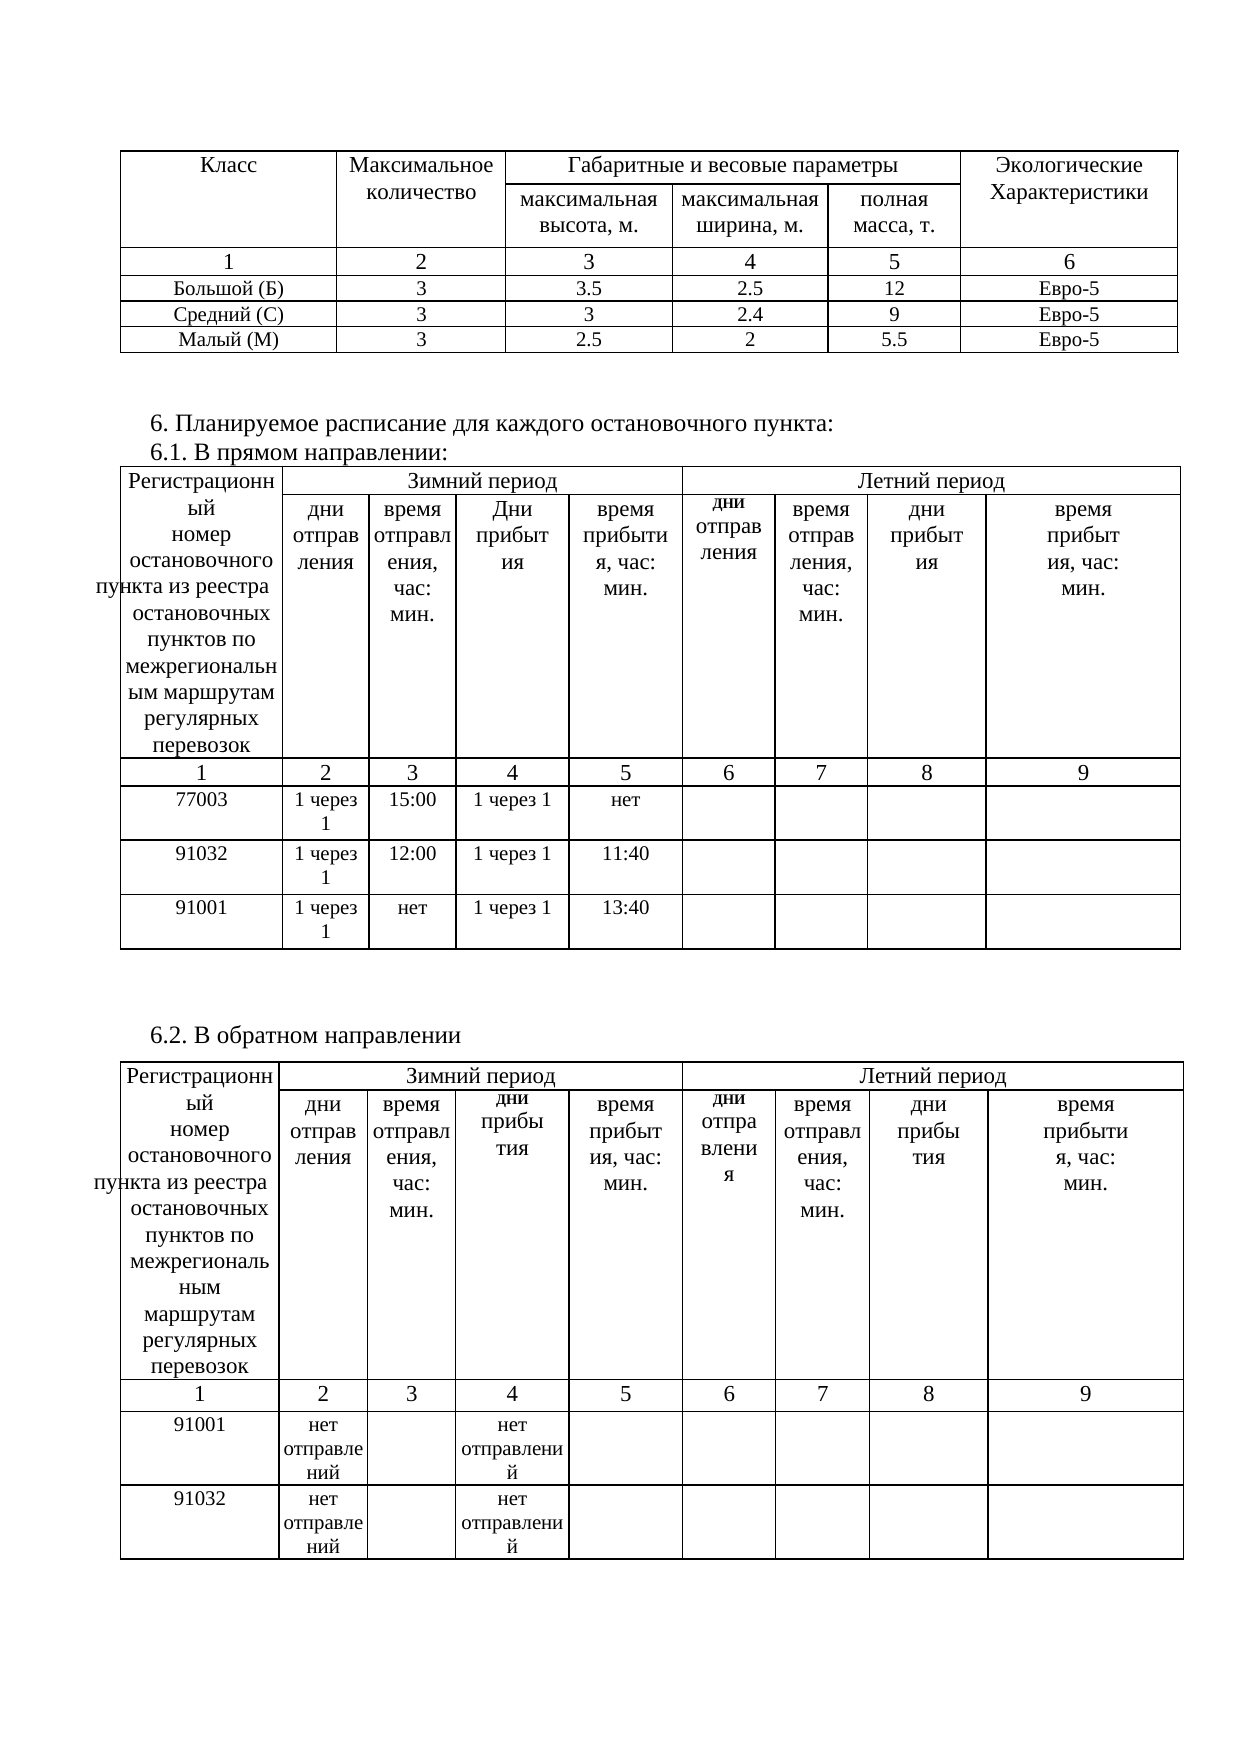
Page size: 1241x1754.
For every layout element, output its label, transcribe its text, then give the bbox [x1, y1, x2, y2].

table_cell Малый (М) [121, 327, 336, 351]
table_cell [683, 787, 774, 839]
table_cell 1 через 1 [457, 895, 568, 948]
table_cell [776, 787, 867, 839]
table_cell [870, 1412, 987, 1484]
table_cell 2 [280, 1380, 367, 1411]
table_cell 11:40 [570, 841, 682, 894]
table_cell нет отправлений [456, 1412, 568, 1484]
table_cell 91032 [121, 1486, 278, 1558]
table_cell [368, 1486, 455, 1558]
table_cell 15:00 [370, 787, 455, 839]
table_cell 7 [776, 759, 867, 785]
table_cell 77003 [121, 787, 282, 839]
table_cell [776, 1486, 869, 1558]
table_cell ДНИ отправ ления [683, 495, 774, 757]
table_cell время отправ ления, час: мин. [776, 495, 867, 757]
table_cell [987, 841, 1180, 894]
table_cell нет отправлений [456, 1486, 568, 1558]
table_cell дни прибыт ия [868, 495, 985, 757]
table_cell [868, 895, 985, 948]
table_cell [683, 1412, 775, 1484]
table_cell 5.5 [829, 327, 960, 351]
table_cell 6 [961, 248, 1177, 274]
table_cell 13:40 [570, 895, 682, 948]
table_cell время отправл ения, час: мин. [370, 495, 455, 757]
table_cell 91001 [121, 895, 282, 948]
table_cell нет отправлений [280, 1412, 367, 1484]
table_cell [570, 1412, 682, 1484]
table_cell 3 [506, 302, 672, 326]
table_cell [987, 895, 1180, 948]
table_cell Дни прибыт ия [457, 495, 568, 757]
table_cell 5 [829, 248, 960, 274]
table_cell 7 [776, 1380, 869, 1411]
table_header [121, 1063, 278, 1379]
table_cell нет отправлений [280, 1486, 367, 1558]
table_cell Средний (С) [121, 302, 336, 326]
table_header Максимальное количество [337, 152, 505, 247]
table_header Зимний период [283, 467, 682, 493]
table_cell [870, 1486, 987, 1558]
table_cell 1 через 1 [457, 841, 568, 894]
table_cell 3 [368, 1380, 455, 1411]
table_header Летний период [683, 467, 1180, 493]
table_cell 3 [337, 302, 505, 326]
table_cell ДНИ прибы тия [456, 1091, 568, 1379]
table_cell 3 [337, 276, 505, 300]
table_cell [989, 1412, 1183, 1484]
table_cell 3.5 [506, 276, 672, 300]
table_cell 4 [673, 248, 827, 274]
table_cell Евро-5 [961, 276, 1177, 300]
table_cell время отправл ения, час: мин. [776, 1091, 869, 1379]
table_cell 2 [673, 327, 827, 351]
table_cell 1 [121, 1380, 278, 1411]
table_cell [989, 1486, 1183, 1558]
table_cell 3 [370, 759, 455, 785]
text 6.2. В обратном направлении [150, 1020, 1090, 1048]
table_cell 6 [683, 759, 774, 785]
table_cell 1 через 1 [283, 841, 368, 894]
table_cell 1 через 1 [283, 787, 368, 839]
table_cell 4 [456, 1380, 568, 1411]
table_header Класс [121, 152, 336, 247]
text 6.1. В прямом направлении: [150, 437, 1090, 466]
table_cell дни отправ ления [280, 1091, 367, 1379]
text 6. Планируемое расписание для каждого остановочного пункта: [150, 408, 1090, 437]
table_cell дни отправ ления [283, 495, 368, 757]
table_cell 12 [829, 276, 960, 300]
table_cell время прибыти я, час: мин. [989, 1091, 1183, 1379]
table_cell Большой (Б) [121, 276, 336, 300]
table_cell 2.4 [673, 302, 827, 326]
table_cell [368, 1412, 455, 1484]
table_cell время прибыти я, час: мин. [570, 495, 682, 757]
table_header Зимний период [280, 1063, 682, 1089]
table_cell [776, 841, 867, 894]
table_cell 6 [683, 1380, 775, 1411]
table_header Регистрационный номер остановочного пункта из реестра остановочных пунктов по межрегиональным маршрутам регулярных перевозок [121, 467, 282, 757]
table_cell 4 [457, 759, 568, 785]
table_cell 3 [506, 248, 672, 274]
table_cell 8 [868, 759, 985, 785]
table_cell дни прибы тия [870, 1091, 987, 1379]
table_cell полная масса, т. [829, 185, 960, 247]
table_cell 1 [121, 759, 282, 785]
table_cell 1 через 1 [457, 787, 568, 839]
table_cell 12:00 [370, 841, 455, 894]
table_cell время прибыт ия, час: мин. [987, 495, 1180, 757]
table_cell ДНИ отпра влени я [683, 1091, 775, 1379]
table_cell [776, 895, 867, 948]
table_cell Евро-5 [961, 327, 1177, 351]
table_cell 8 [870, 1380, 987, 1411]
table_header Экологические Характеристики [961, 152, 1177, 247]
table_cell [683, 841, 774, 894]
table_cell [868, 841, 985, 894]
table_cell [776, 1412, 869, 1484]
table_cell [987, 787, 1180, 839]
table_cell максимальная ширина, м. [673, 185, 827, 247]
table_cell 5 [570, 1380, 682, 1411]
table_header Габаритные и весовые параметры [506, 152, 960, 183]
table_cell 3 [337, 327, 505, 351]
table_cell 9 [987, 759, 1180, 785]
table_header Летний период [683, 1063, 1183, 1089]
table_cell 9 [989, 1380, 1183, 1411]
table_cell максимальная высота, м. [506, 185, 672, 247]
table_cell 2.5 [506, 327, 672, 351]
table_cell нет [570, 787, 682, 839]
table_cell [683, 895, 774, 948]
table_cell 2 [283, 759, 368, 785]
table_cell [683, 1486, 775, 1558]
table_cell время прибыт ия, час: мин. [570, 1091, 682, 1379]
table_cell [868, 787, 985, 839]
table_cell 5 [570, 759, 682, 785]
table_cell нет [370, 895, 455, 948]
table_cell 9 [829, 302, 960, 326]
table_cell время отправл ения, час: мин. [368, 1091, 455, 1379]
table_cell 91032 [121, 841, 282, 894]
table_cell 2 [337, 248, 505, 274]
table_cell 1 [121, 248, 336, 274]
table_cell Евро-5 [961, 302, 1177, 326]
table_cell 1 через 1 [283, 895, 368, 948]
table_cell 2.5 [673, 276, 827, 300]
table_cell [570, 1486, 682, 1558]
table_cell 91001 [121, 1412, 278, 1484]
